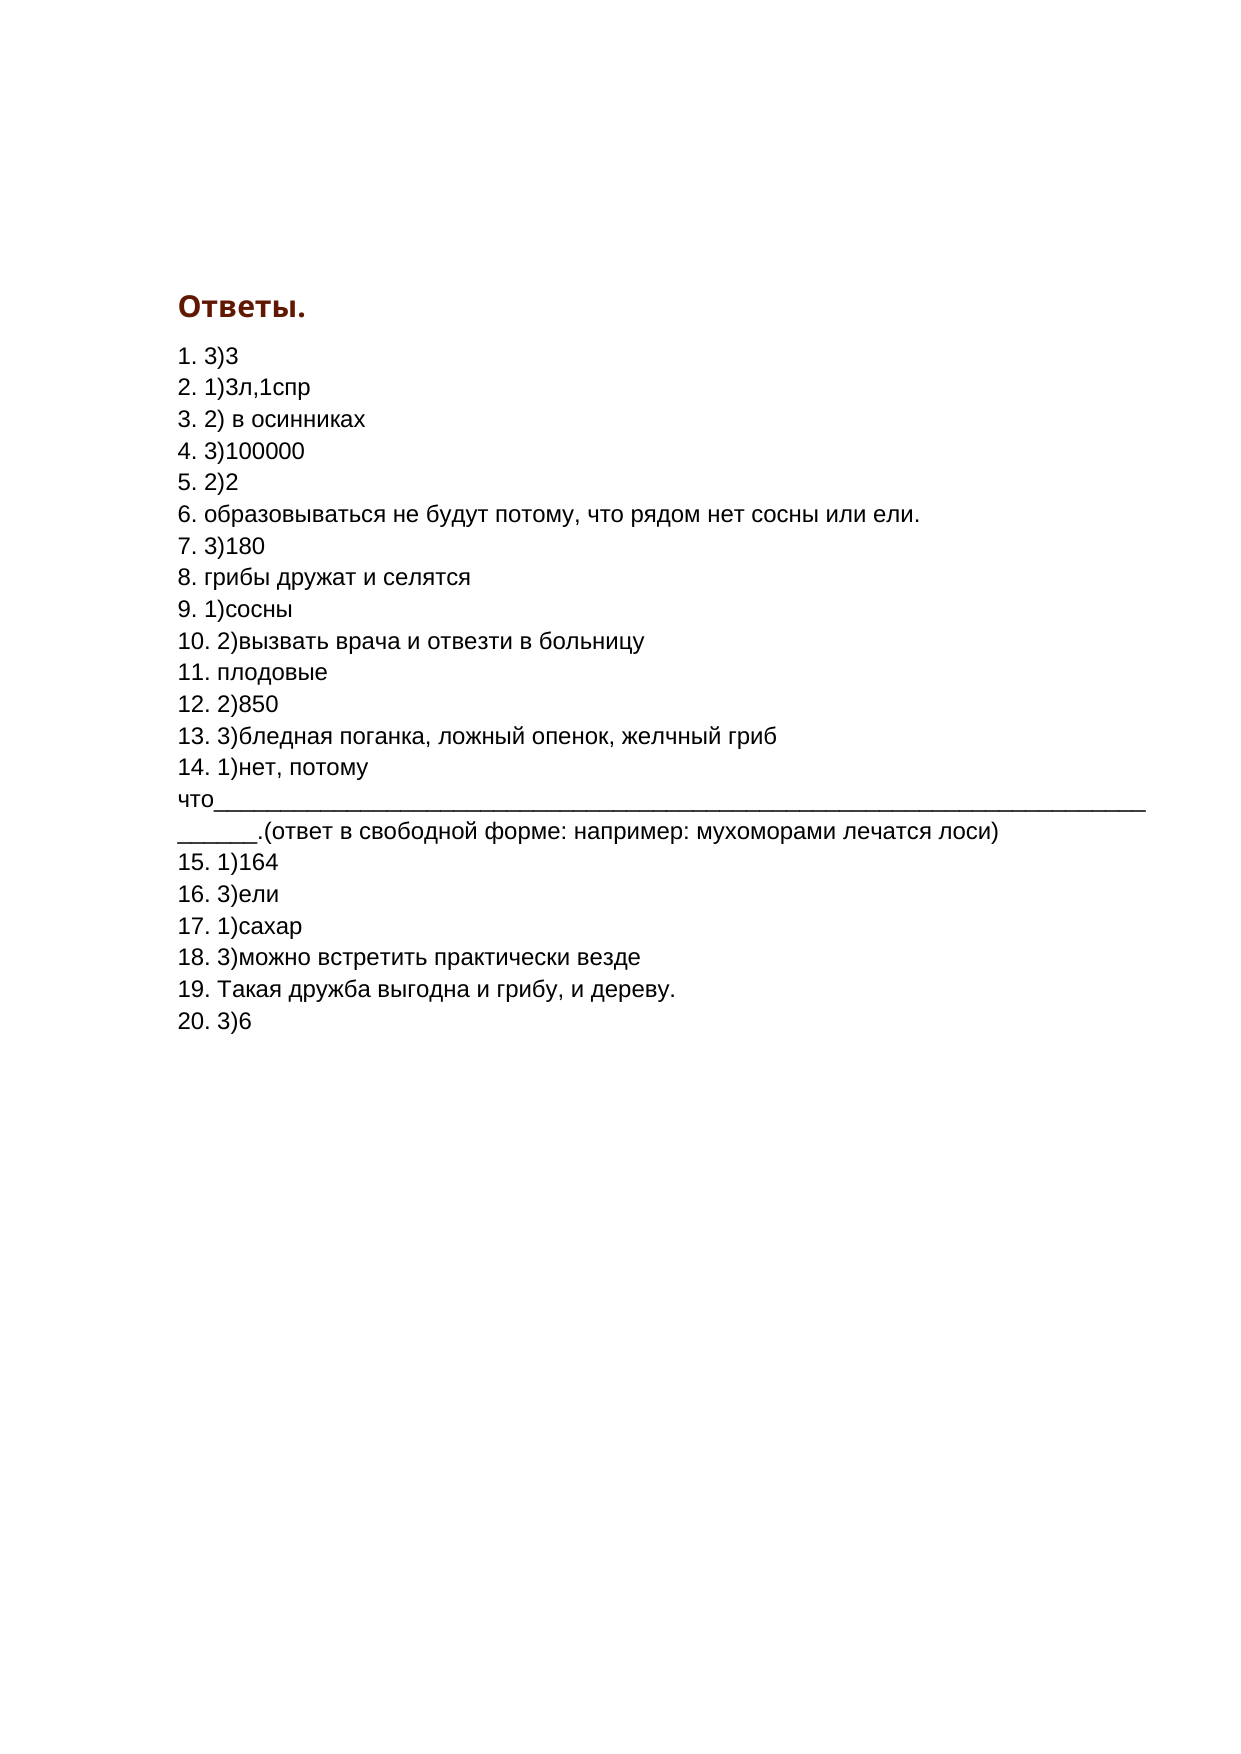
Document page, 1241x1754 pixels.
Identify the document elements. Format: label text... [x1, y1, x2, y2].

text Ответы. [177, 285, 1152, 326]
text 1. 3)3 2. 1)3л,1спр 3. 2) в осинниках 4. 3)100000 5. 2)2 6. образовываться не будут потому, что рядом нет сосны или ели. 7. 3)180 8. грибы дружат и селятся 9. 1)сосны 10. 2)вызвать врача и отвезти в больницу 11. плодовые 12. 2)850 13. 3)бледная поганка, ложный опенок, желчный гриб 14. 1)нет, потому что____________________________________________________________________________.(ответ в свободной форме: например: мухоморами лечатся лоси) 15. 1)164 16. 3)ели 17. 1)сахар 18. 3)можно встретить практически везде 19. Такая дружба выгодна и грибу, и дереву. 20. 3)6 [177, 342, 1152, 1034]
